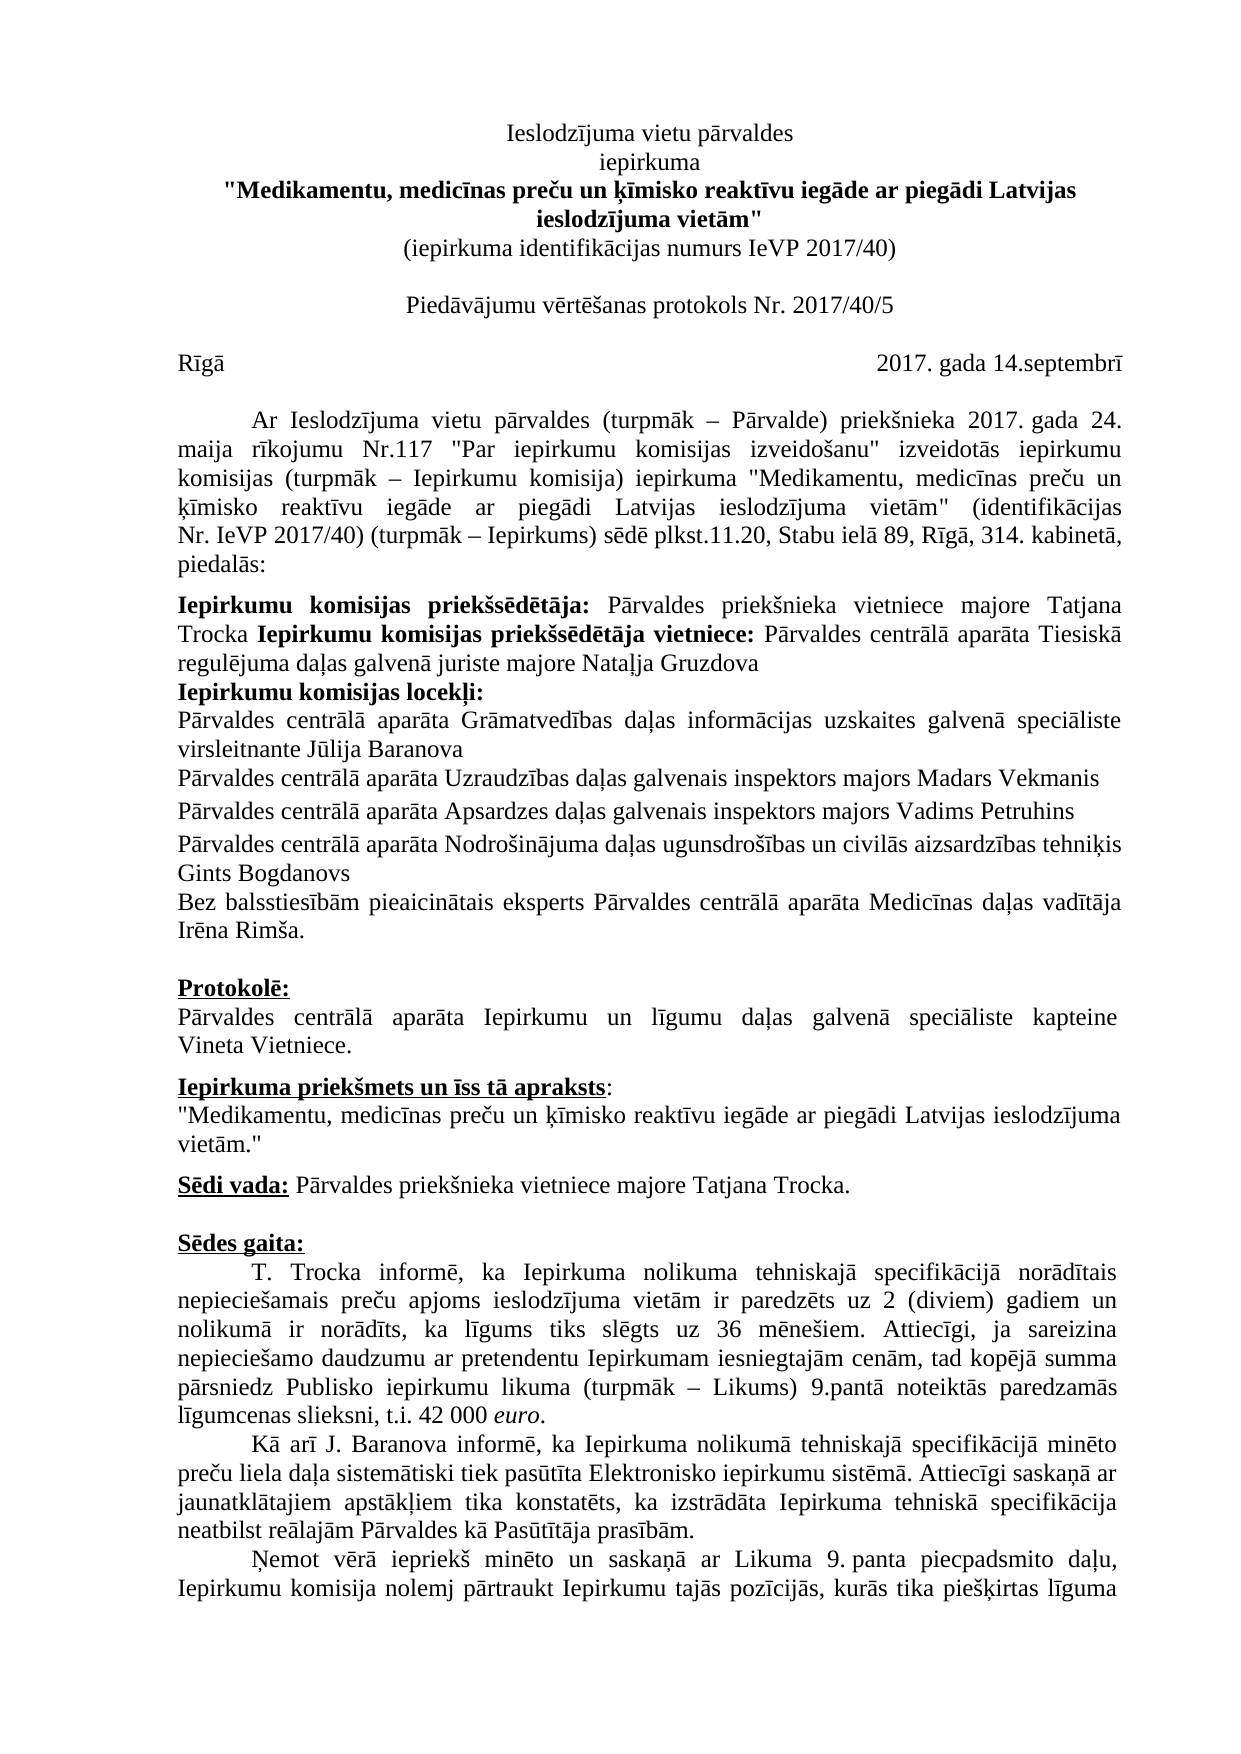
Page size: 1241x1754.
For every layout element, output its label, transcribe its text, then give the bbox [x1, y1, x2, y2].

text Pārvaldes centrālā aparāta Uzraudzības daļas galvenais inspektors majors Madars Vekmanis [177, 763, 1201, 792]
text Pārvaldes centrālā aparāta Iepirkumu un līgumu daļas galvenā speciāliste kapteine Vineta Vietniece. [177, 1002, 1118, 1059]
text Iepirkumu komisijas locekļi: [177, 677, 1122, 706]
text Pārvaldes centrālā aparāta Nodrošinājuma daļas ugunsdrošības un civilās aizsardzības tehniķis Gints Bogdanovs [177, 829, 1122, 887]
text Rīgā 2017. gada 14.septembrī [177, 348, 1122, 377]
text Sēdi vada: Pārvaldes priekšnieka vietniece majore Tatjana Trocka. [177, 1170, 1122, 1199]
text Sēdes gaita: [177, 1228, 1118, 1257]
text Iepirkumu komisijas priekšsēdētāja: Pārvaldes priekšnieka vietniece majore Tatjana Trocka Iepirkumu komisijas priekšsēdētāja vietniece: Pārvaldes centrālā aparāta Tiesiskā regulējuma daļas galvenā juriste majore Nataļja Gruzdova [177, 591, 1122, 677]
text iepirkuma [177, 147, 1122, 176]
text (iepirkuma identifikācijas numurs IeVP 2017/40) [177, 233, 1122, 262]
text Iepirkuma priekšmets un īss tā apraksts: [177, 1072, 1122, 1100]
text Ar Ieslodzījuma vietu pārvaldes (turpmāk – Pārvalde) priekšnieka 2017. gada 24. maija rīkojumu Nr.117 "Par iepirkumu komisijas izveidošanu" izveidotās iepirkumu komisijas (turpmāk – Iepirkumu komisija) iepirkuma "Medikamentu, medicīnas preču un ķīmisko reaktīvu iegāde ar piegādi Latvijas ieslodzījuma vietām" (identifikācijas Nr. IeVP 2017/40) (turpmāk – Iepirkums) sēdē plkst.11.20, Stabu ielā 89, Rīgā, 314. kabinetā, piedalās: [177, 406, 1122, 578]
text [177, 1544, 1118, 1602]
text Pārvaldes centrālā aparāta Grāmatvedības daļas informācijas uzskaites galvenā speciāliste virsleitnante Jūlija Baranova [177, 706, 1122, 763]
text Protokolē: [177, 973, 1118, 1002]
text Kā arī J. Baranova informē, ka Iepirkuma nolikumā tehniskajā specifikācijā minēto preču liela daļa sistemātiski tiek pasūtīta Elektronisko iepirkumu sistēmā. Attiecīgi saskaņā ar jaunatklātajiem apstākļiem tika konstatēts, ka izstrādāta Iepirkuma tehniskā specifikācija neatbilst reālajām Pārvaldes kā Pasūtītāja prasībām. [177, 1429, 1118, 1544]
text "Medikamentu, medicīnas preču un ķīmisko reaktīvu iegāde ar piegādi Latvijas ieslodzījuma vietām" [177, 176, 1122, 233]
text Bez balsstiesībām pieaicinātais eksperts Pārvaldes centrālā aparāta Medicīnas daļas vadītāja Irēna Rimša. [177, 887, 1122, 944]
text T. Trocka informē, ka Iepirkuma nolikuma tehniskajā specifikācijā norādītais nepieciešamais preču apjoms ieslodzījuma vietām ir paredzēts uz 2 (diviem) gadiem un nolikumā ir norādīts, ka līgums tiks slēgts uz 36 mēnešiem. Attiecīgi, ja sareizina nepieciešamo daudzumu ar pretendentu Iepirkumam iesniegtajām cenām, tad kopējā summa pārsniedz Publisko iepirkumu likuma (turpmāk – Likums) 9.pantā noteiktās paredzamās līgumcenas slieksni, t.i. 42 000 euro. [177, 1257, 1118, 1429]
text "Medikamentu, medicīnas preču un ķīmisko reaktīvu iegāde ar piegādi Latvijas ieslodzījuma vietām." [177, 1100, 1122, 1158]
text Pārvaldes centrālā aparāta Apsardzes daļas galvenais inspektors majors Vadims Petruhins [177, 796, 1201, 825]
text Ieslodzījuma vietu pārvaldes [177, 118, 1122, 147]
text Piedāvājumu vērtēšanas Nr. 2017/40/5 [177, 291, 1122, 319]
